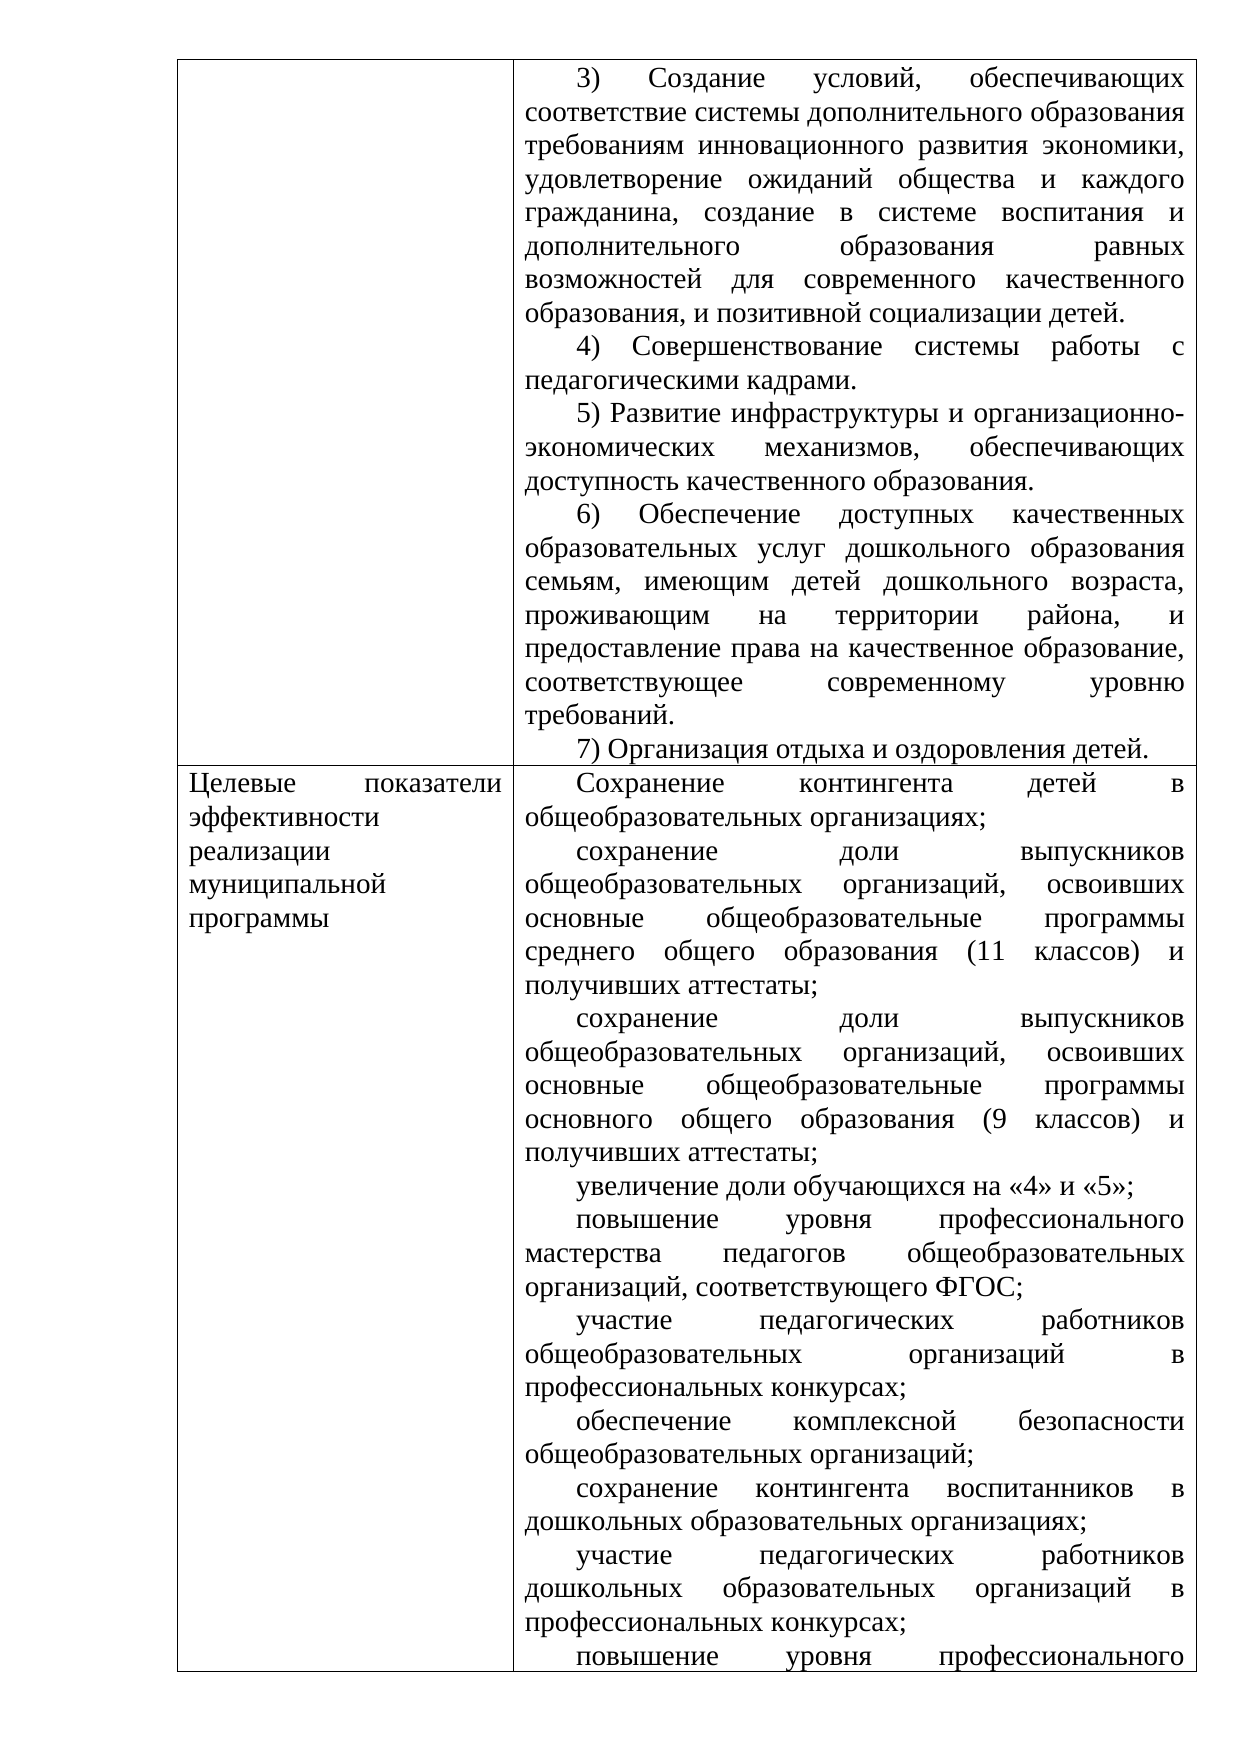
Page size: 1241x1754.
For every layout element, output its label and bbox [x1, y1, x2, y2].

table_cell [178, 60, 513, 764]
table_cell [514, 766, 1196, 1671]
table_cell [178, 766, 513, 1671]
table_cell [514, 60, 1196, 764]
